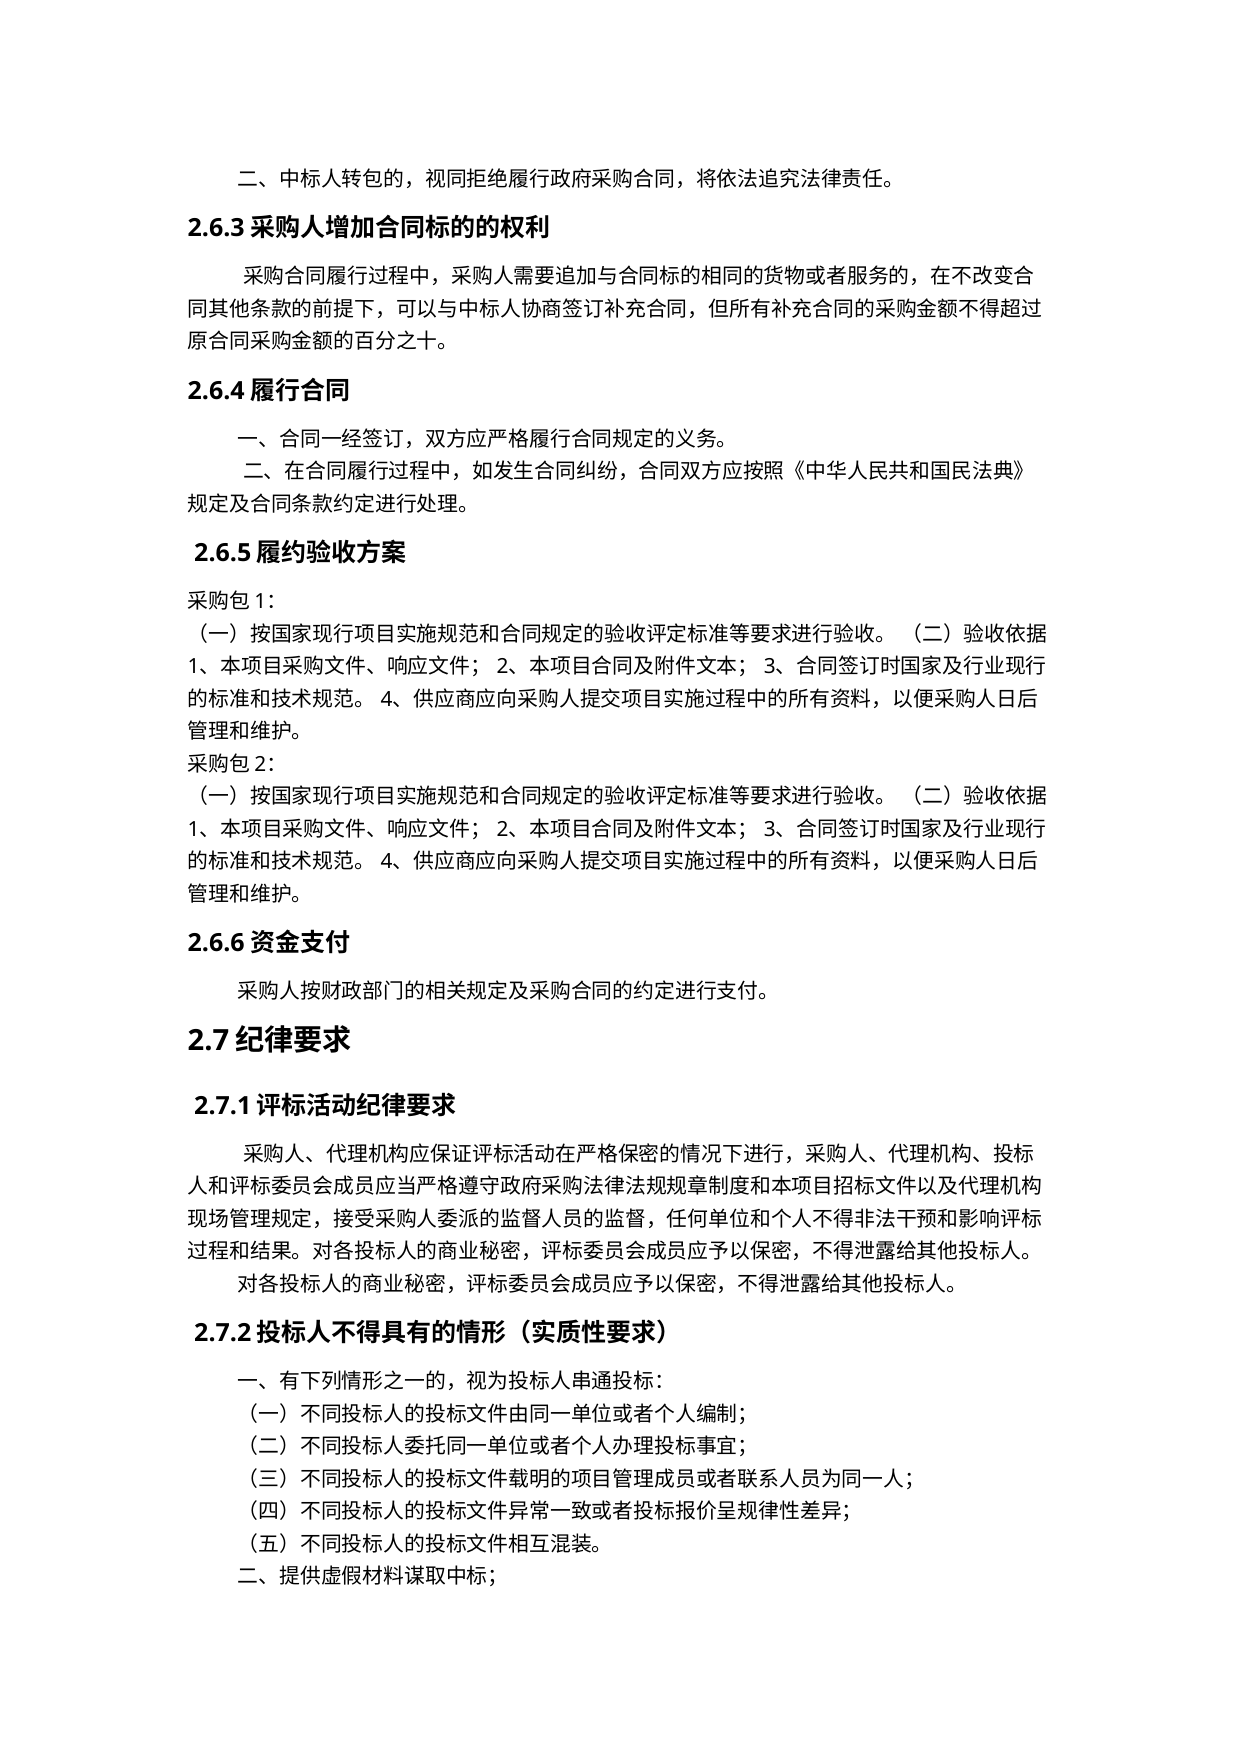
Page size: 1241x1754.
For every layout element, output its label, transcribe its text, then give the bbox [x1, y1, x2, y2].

text 采购人、代理机构应保证评标活动在严格保密的情况下进行，采购人、代理机构、投标人和评标委员会成员应当严格遵守政府采购法律法规规章制度和本项目招标文件以及代理机构现场管理规定，接受采购人委派的监督人员的监督，任何单位和个人不得非法干预和影响评标过程和结果。对各投标人的商业秘密，评标委员会成员应予以保密，不得泄露给其他投标人。 [187, 1137, 1053, 1267]
text 2.7.2投标人不得具有的情形（实质性要求） [187, 1299, 1053, 1364]
text 二、在合同履行过程中，如发生合同纠纷，合同双方应按照《中华人民共和国民法典》规定及合同条款约定进行处理。 [187, 454, 1053, 519]
text 2.7纪律要求 [187, 1007, 1053, 1072]
text 2.6.3采购人增加合同标的的权利 [187, 194, 1053, 259]
text （一）按国家现行项目实施规范和合同规定的验收评定标准等要求进行验收。 （二）验收依据 1、本项目采购文件、响应文件； 2、本项目合同及附件文本； 3、合同签订时国家及行业现行的标准和技术规范。 4、供应商应向采购人提交项目实施过程中的所有资料，以便采购人日后管理和维护。 [187, 617, 1053, 747]
text （四）不同投标人的投标文件异常一致或者投标报价呈规律性差异； [187, 1494, 1053, 1527]
text 采购包2： [187, 747, 1053, 779]
text 二、中标人转包的，视同拒绝履行政府采购合同，将依法追究法律责任。 [187, 162, 1053, 194]
text （三）不同投标人的投标文件载明的项目管理成员或者联系人员为同一人； [187, 1462, 1053, 1494]
text 采购包1： [187, 584, 1053, 617]
text 采购人按财政部门的相关规定及采购合同的约定进行支付。 [187, 974, 1053, 1007]
text 一、合同一经签订，双方应严格履行合同规定的义务。 [187, 422, 1053, 454]
text 2.6.4履行合同 [187, 357, 1053, 422]
text （二）不同投标人委托同一单位或者个人办理投标事宜； [187, 1429, 1053, 1462]
text 一、有下列情形之一的，视为投标人串通投标： [187, 1364, 1053, 1397]
text 2.6.6资金支付 [187, 909, 1053, 974]
text 采购合同履行过程中，采购人需要追加与合同标的相同的货物或者服务的，在不改变合同其他条款的前提下，可以与中标人协商签订补充合同，但所有补充合同的采购金额不得超过原合同采购金额的百分之十。 [187, 259, 1053, 357]
text 对各投标人的商业秘密，评标委员会成员应予以保密，不得泄露给其他投标人。 [187, 1267, 1053, 1299]
text （一）按国家现行项目实施规范和合同规定的验收评定标准等要求进行验收。 （二）验收依据 1、本项目采购文件、响应文件； 2、本项目合同及附件文本； 3、合同签订时国家及行业现行的标准和技术规范。 4、供应商应向采购人提交项目实施过程中的所有资料，以便采购人日后管理和维护。 [187, 779, 1053, 909]
text （一）不同投标人的投标文件由同一单位或者个人编制； [187, 1397, 1053, 1429]
text （五）不同投标人的投标文件相互混装。 [187, 1527, 1053, 1559]
text 2.6.5履约验收方案 [187, 519, 1053, 584]
text 2.7.1评标活动纪律要求 [187, 1072, 1053, 1137]
text 二、提供虚假材料谋取中标； [187, 1559, 1053, 1592]
